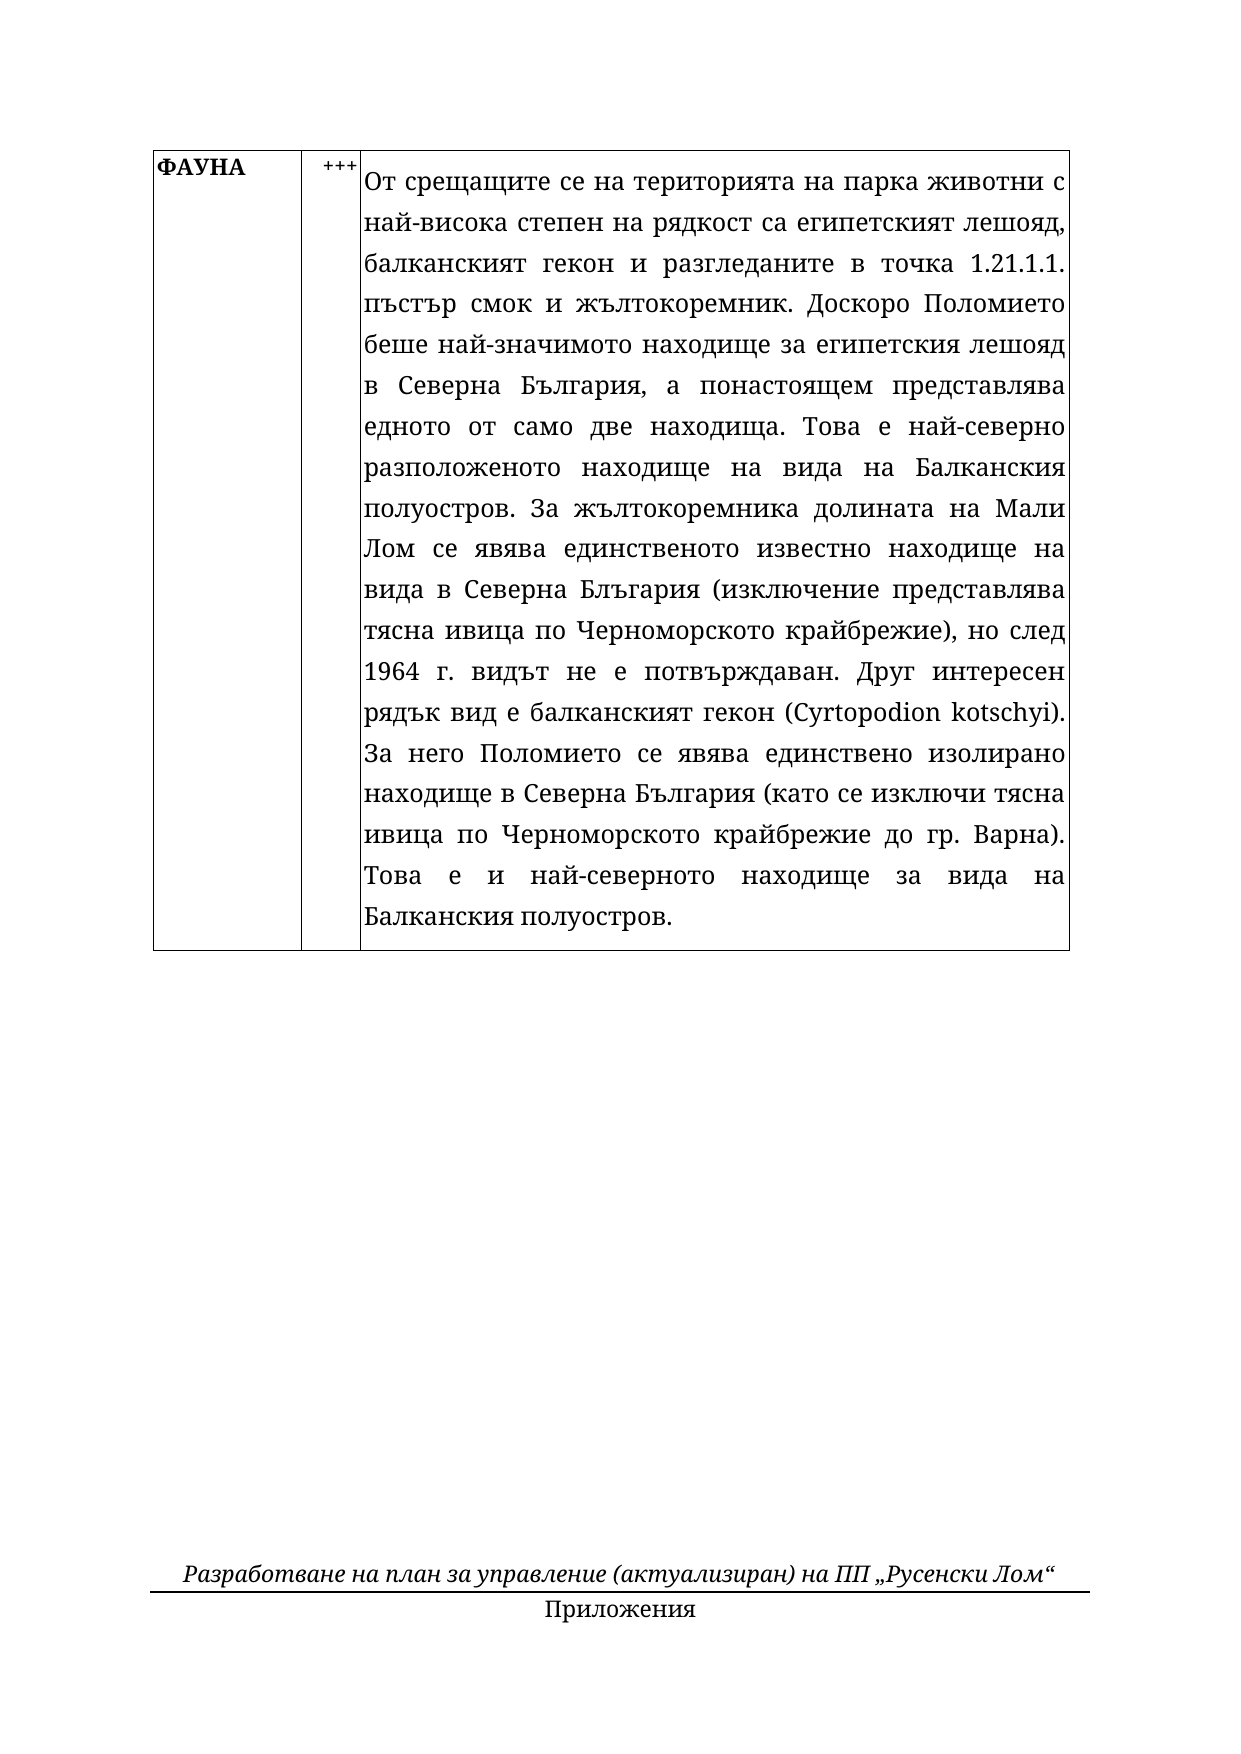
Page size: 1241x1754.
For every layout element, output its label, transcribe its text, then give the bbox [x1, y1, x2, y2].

table_cell ФАУНА [154, 151, 301, 950]
table_cell +++ [302, 151, 360, 950]
table_cell От срещащите се на територията на парка животни с най-висока степен на рядкост са египетският лешояд, балканският гекон и разгледаните в точка 1.21.1.1. пъстър смок и жълтокоремник. Доскоро Поломието беше най-значимото находище за египетския лешояд в Северна България, а понастоящем представлява едното от само две находища. Това е най-северно разположеното находище на вида на Балканския полуостров. За жълтокоремника долината на Мали Лом се явява единственото известно находище на вида в Северна Блъгария (изключение представлява тясна ивица по Черноморското крайбрежие), но след 1964 г. видът не е потвърждаван. Друг интересен рядък вид е балканският гекон (Cyrtopodion kotschyi). За него Поломието се явява единствено изолирано находище в Северна България (като се изключи тясна ивица по Черноморското крайбрежие до гр. Варна). Това е и най-северното находище за вида на Балканския полуостров. [361, 151, 1069, 950]
